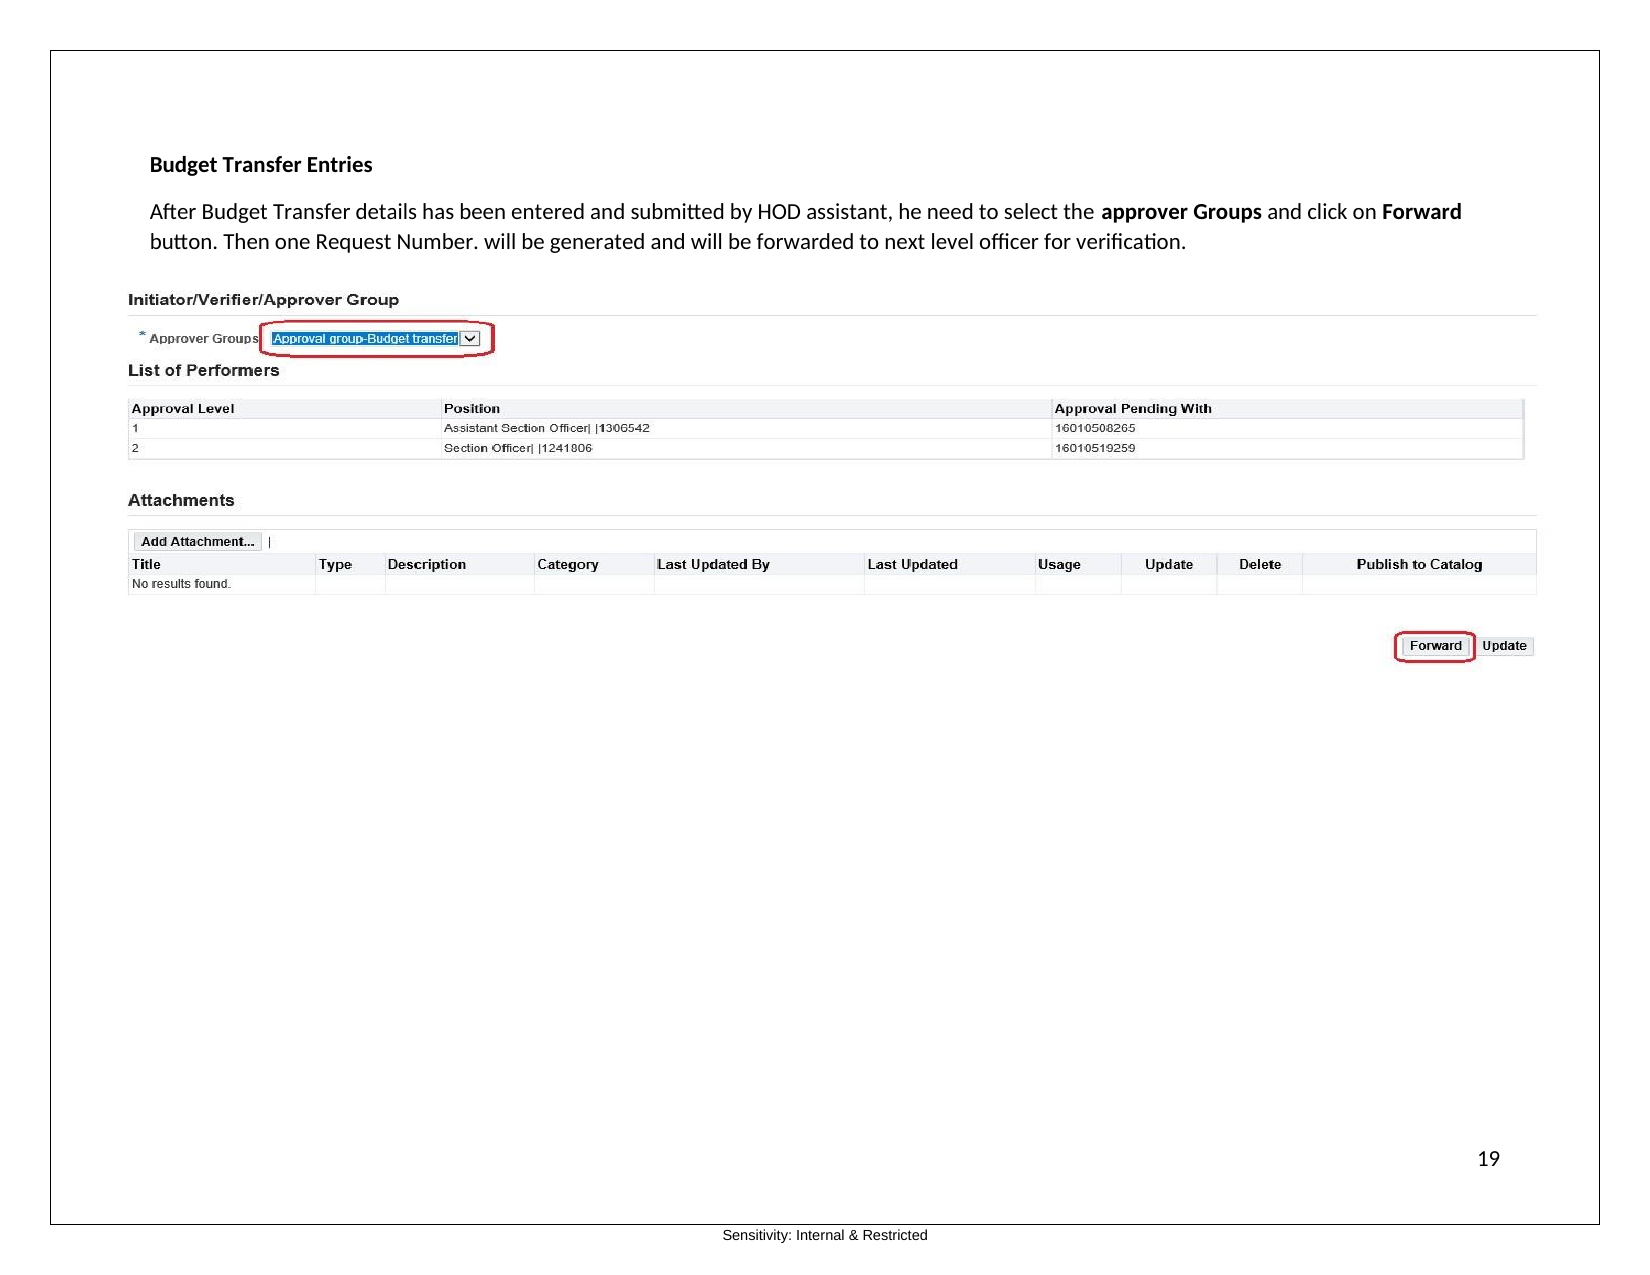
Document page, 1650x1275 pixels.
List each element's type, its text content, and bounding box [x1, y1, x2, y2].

picture [111, 259, 1557, 1080]
text After Budget Transfer details has been entered and submitted by HOD assistant, he need to select the approver Groups and click on Forward button. Then one Request Number. will be generated and will be forwarded to next level officer for verification. [149, 197, 1500, 255]
text Budget Transfer Entries [149, 150, 1500, 178]
